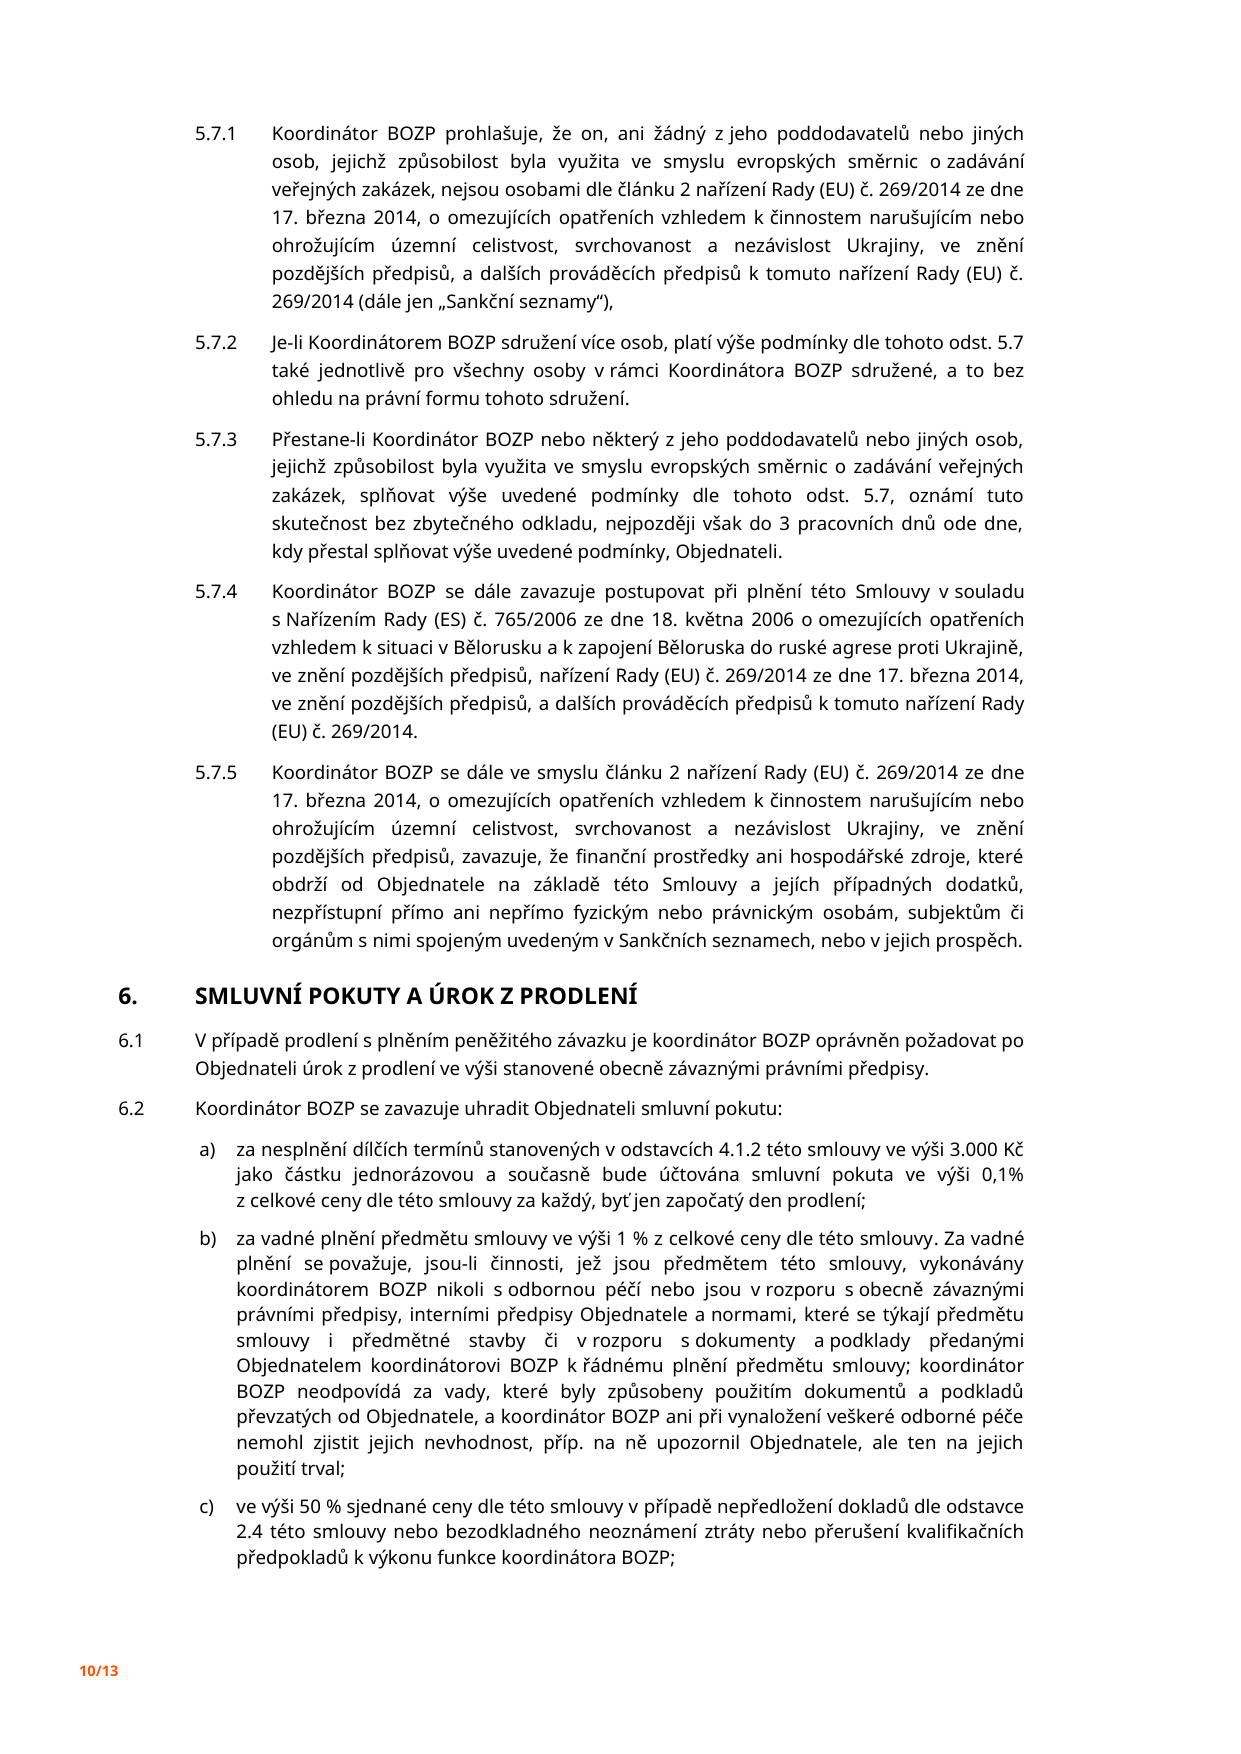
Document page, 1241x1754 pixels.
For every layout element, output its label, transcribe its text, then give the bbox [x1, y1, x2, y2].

list za vadné plnění předmětu smlouvy ve výši 1 % z celkové ceny dle této smlouvy. Za vadné plnění se považuje, jsou-li činnosti, jež jsou předmětem této smlouvy, vykonávány koordinátorem BOZP nikoli s odbornou péčí nebo jsou v rozporu s obecně závaznými právními předpisy, interními předpisy Objednatele a normami, které se týkají předmětu smlouvy i předmětné stavby či v rozporu s dokumenty a podklady předanými Objednatelem koordinátorovi BOZP k řádnému plnění předmětu smlouvy; koordinátor BOZP neodpovídá za vady, které byly způsobeny použitím dokumentů a podkladů převzatých od Objednatele, a koordinátor BOZP ani při vynaložení veškeré odborné péče nemohl zjistit jejich nevhodnost, příp. na ně upozornil Objednatele, ale ten na jejich použití trval; [199, 1225, 1024, 1480]
list ve výši 50 % sjednané ceny dle této smlouvy v případě nepředložení dokladů dle odstavce 2.4 této smlouvy nebo bezodkladného neoznámení ztráty nebo přerušení kvalifikačních předpokladů k výkonu funkce koordinátora BOZP; [199, 1493, 1024, 1569]
list Je-li Koordinátorem BOZP sdružení více osob, platí výše podmínky dle tohoto odst. 5.7 také jednotlivě pro všechny osoby v rámci Koordinátora BOZP sdružené, a to bez ohledu na právní formu tohoto sdružení. [195, 329, 1024, 411]
list V případě prodlení s plněním peněžitého závazku je koordinátor BOZP oprávněn požadovat po Objednateli úrok z prodlení ve výši stanovené obecně závaznými právními předpisy. [118, 1027, 1024, 1081]
list Koordinátor BOZP prohlašuje, že on, ani žádný z jeho poddodavatelů nebo jiných osob, jejichž způsobilost byla využita ve smyslu evropských směrnic o zadávání veřejných zakázek, nejsou osobami dle článku 2 nařízení Rady (EU) č. 269/2014 ze dne 17. března 2014, o omezujících opatřeních vzhledem k činnostem narušujícím nebo ohrožujícím územní celistvost, svrchovanost a nezávislost Ukrajiny, ve znění pozdějších předpisů, a dalších prováděcích předpisů k tomuto nařízení Rady (EU) č. 269/2014 (dále jen „Sankční seznamy“), [195, 121, 1024, 314]
list Koordinátor BOZP se dále zavazuje postupovat při plnění této Smlouvy v souladu s Nařízením Rady (ES) č. 765/2006 ze dne 18. května 2006 o omezujících opatřeních vzhledem k situaci v Bělorusku a k zapojení Běloruska do ruské agrese proti Ukrajině, ve znění pozdějších předpisů, nařízení Rady (EU) č. 269/2014 ze dne 17. března 2014, ve znění pozdějších předpisů, a dalších prováděcích předpisů k tomuto nařízení Rady (EU) č. 269/2014. [195, 578, 1024, 744]
list za nesplnění dílčích termínů stanovených v odstavcích 4.1.2 této smlouvy ve výši 3.000 Kč jako částku jednorázovou a současně bude účtována smluvní pokuta ve výši 0,1% z celkové ceny dle této smlouvy za každý, byť jen započatý den prodlení; [199, 1136, 1024, 1213]
list SMLUVNÍ POKUTY A ÚROK Z PRODLENÍ [118, 980, 1024, 1011]
list Koordinátor BOZP se zavazuje uhradit Objednateli smluvní pokutu: [118, 1096, 1024, 1121]
list Koordinátor BOZP se dále ve smyslu článku 2 nařízení Rady (EU) č. 269/2014 ze dne 17. března 2014, o omezujících opatřeních vzhledem k činnostem narušujícím nebo ohrožujícím územní celistvost, svrchovanost a nezávislost Ukrajiny, ve znění pozdějších předpisů, zavazuje, že finanční prostředky ani hospodářské zdroje, které obdrží od Objednatele na základě této Smlouvy a jejích případných dodatků, nezpřístupní přímo ani nepřímo fyzickým nebo právnickým osobám, subjektům či orgánům s nimi spojeným uvedeným v Sankčních seznamech, nebo v jejich prospěch. [195, 759, 1024, 953]
list Přestane-li Koordinátor BOZP nebo některý z jeho poddodavatelů nebo jiných osob, jejichž způsobilost byla využita ve smyslu evropských směrnic o zadávání veřejných zakázek, splňovat výše uvedené podmínky dle tohoto odst. 5.7, oznámí tuto skutečnost bez zbytečného odkladu, nejpozději však do 3 pracovních dnů ode dne, kdy přestal splňovat výše uvedené podmínky, Objednateli. [195, 426, 1024, 563]
